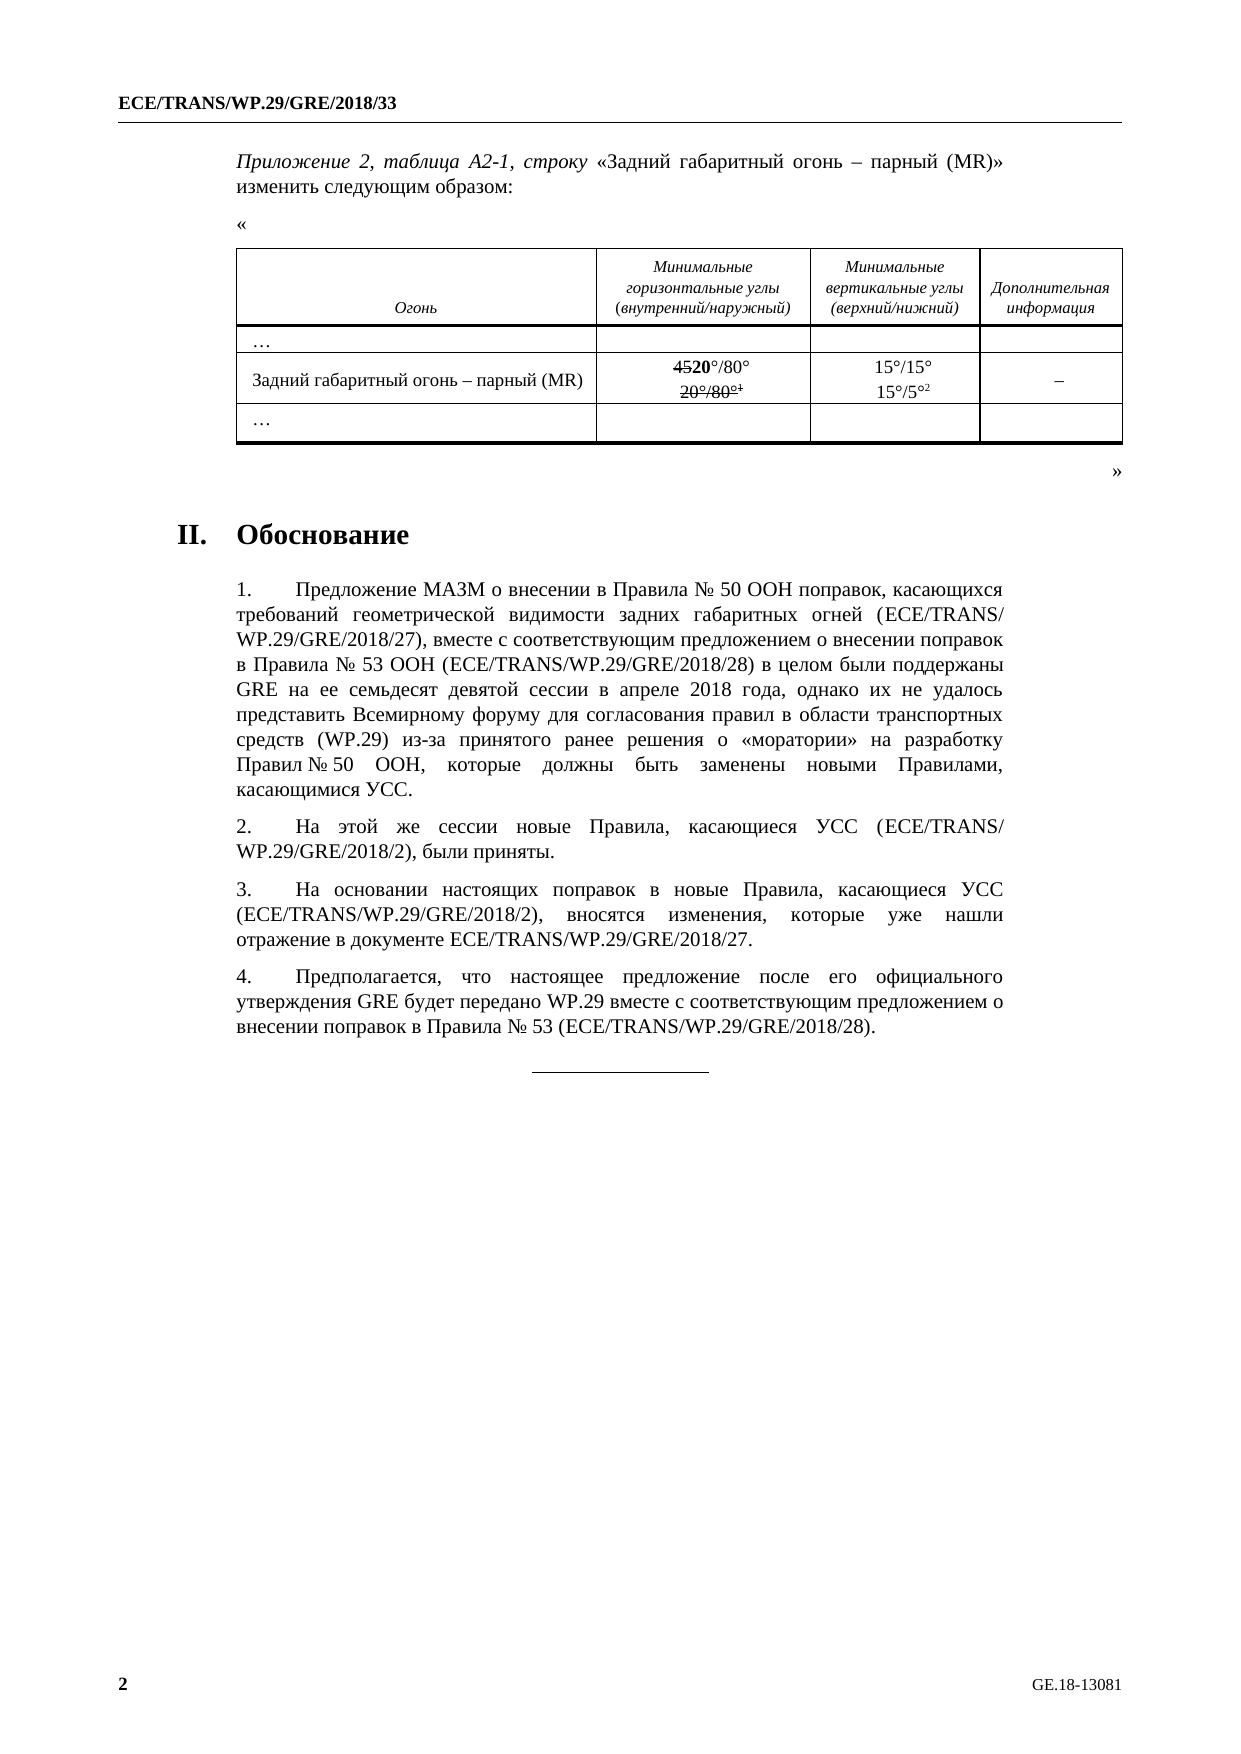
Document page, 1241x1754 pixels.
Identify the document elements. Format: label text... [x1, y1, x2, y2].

text 3. На основании настоящих поправок в новые Правила, касающиеся УСС (ECE/TRANS/WP.29/GRE/2018/2), вносятся изменения, которые уже нашли отражение в документе ECE/TRANS/WP.29/GRE/2018/27. [236, 876, 1004, 951]
table_cell [811, 327, 979, 352]
text 1. Предложение МАЗМ о внесении в Правила № 50 ООН поправок, касающихся требований геометрической видимости задних габаритных огней (ECE/TRANS/ WP.29/GRE/2018/27), вместе с соответствующим предложением о внесении поправок в Правила № 53 ООН (ECE/TRANS/WP.29/GRE/2018/28) в целом были поддержаны GRE на ее семьдесят девятой сессии в апреле 2018 года, однако их не удалось представить Всемирному форуму для согласования правил в области транспортных средств (WP.29) из-за принятого ранее решения о «моратории» на разработку Правил № 50 ООН, которые должны быть заменены новыми Правилами, касающимися УСС. [236, 576, 1004, 801]
table_header Огонь [237, 249, 596, 324]
table_cell [597, 327, 810, 352]
table_cell [597, 404, 810, 441]
text 4. Предполагается, что настоящее предложение после его официального утверждения GRE будет передано WP.29 вместе с соответствующим предложением о внесении поправок в Правила № 53 (ECE/TRANS/WP.29/GRE/2018/28). [236, 963, 1004, 1038]
text « [236, 210, 1004, 235]
table_cell – [981, 353, 1122, 403]
table_cell … [237, 404, 596, 441]
table_header Минимальные горизонтальные углы (внутренний/наружный) [597, 249, 810, 324]
table_cell [981, 404, 1122, 441]
table_cell Задний габаритный огонь – парный (МR) [237, 353, 596, 403]
text II. Обоснование [118, 519, 1004, 551]
text Приложение 2, таблица A2-1, строку «Задний габаритный огонь – парный (МR)» изменить следующим образом: [236, 148, 1004, 198]
text » [236, 457, 1122, 482]
table_cell [981, 327, 1122, 352]
text 2. На этой же сессии новые Правила, касающиеся УСС (ECE/TRANS/ WP.29/GRE/2018/2), были приняты. [236, 813, 1004, 863]
table_cell 15°/15° 15°/5°2 [811, 353, 979, 403]
table_header Минимальные вертикальные углы (верхний/нижний) [811, 249, 979, 324]
table_cell … [237, 327, 596, 352]
table_cell [811, 404, 979, 441]
table_cell 4520°/80° 20°/80°1 [597, 353, 810, 403]
table_header Дополнительная информация [981, 249, 1122, 324]
